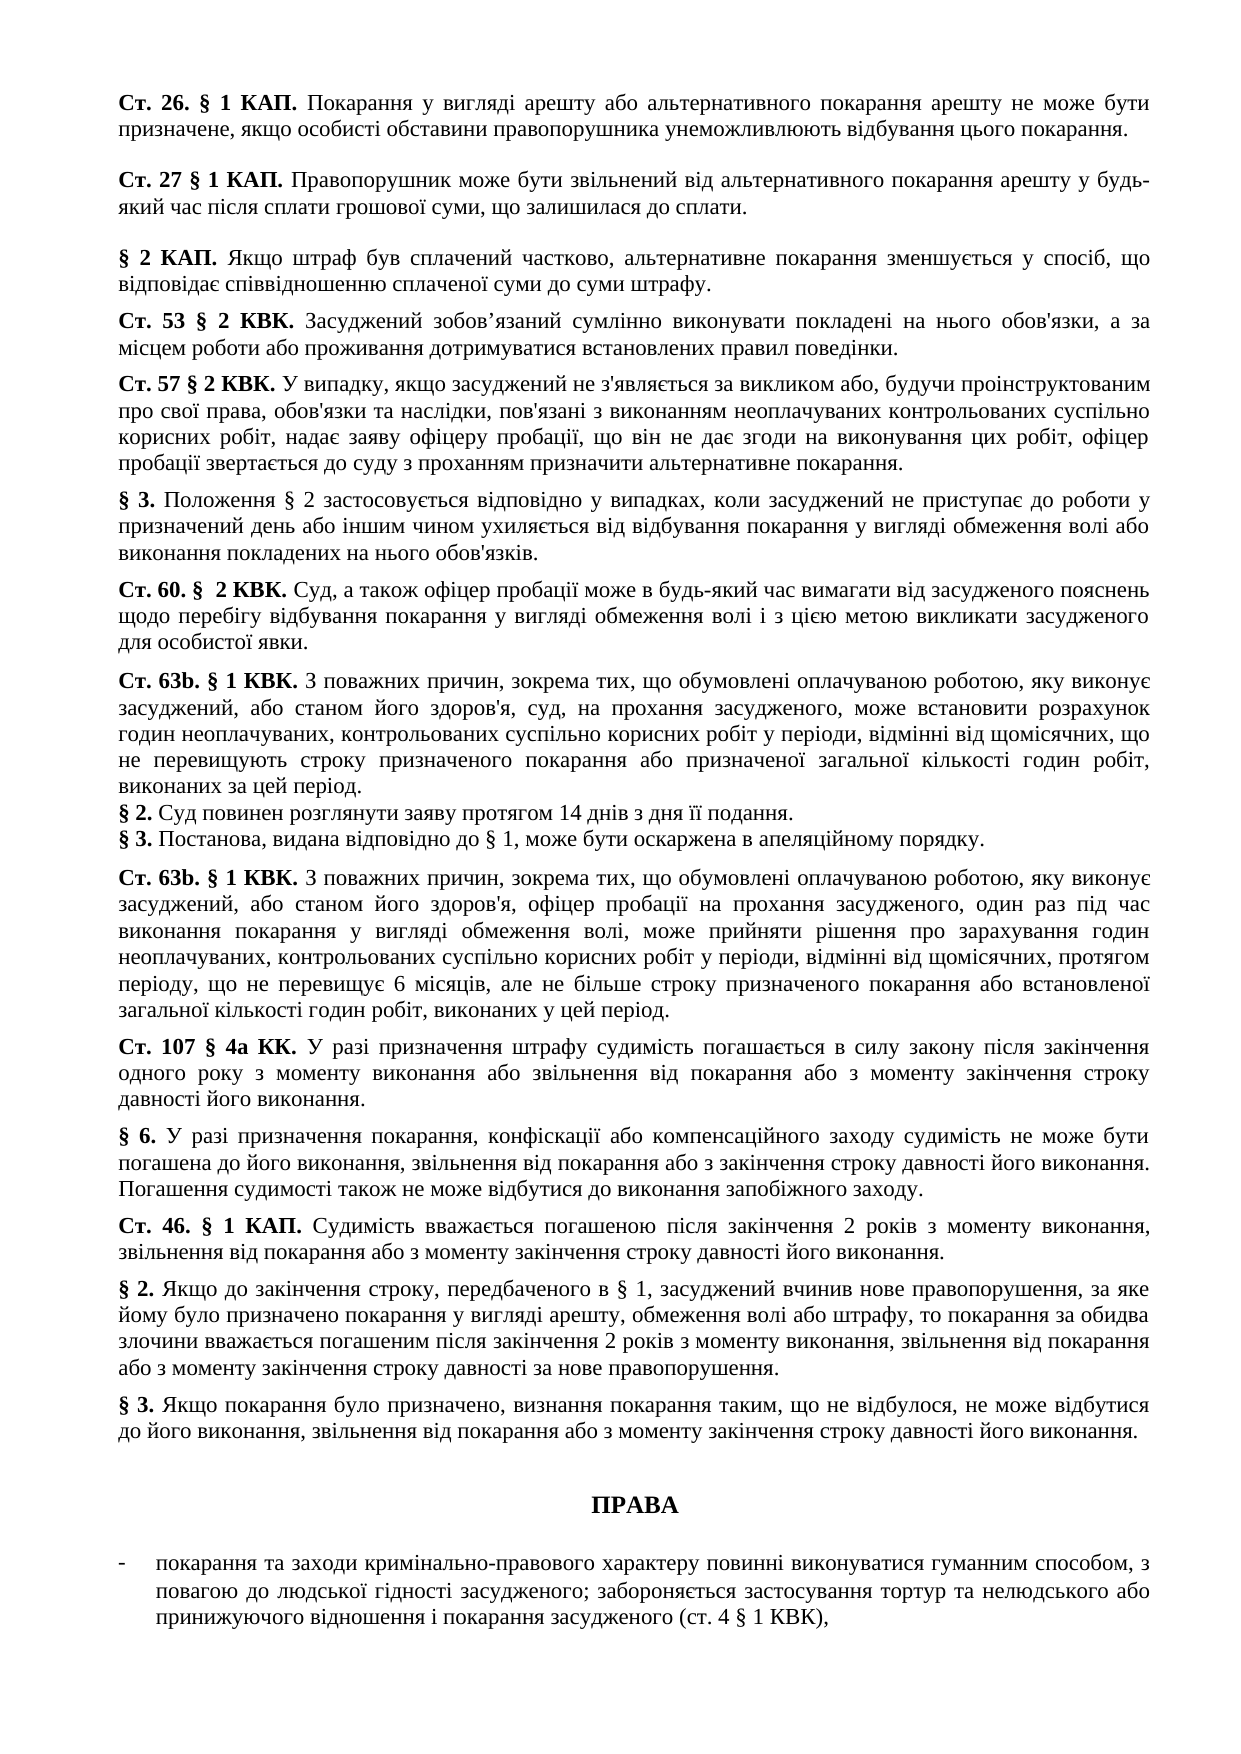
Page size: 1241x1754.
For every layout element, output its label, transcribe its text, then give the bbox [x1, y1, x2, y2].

text Ст. 27 § 1 КАП. Правопорушник може бути звільнений від альтернативного покарання арешту у будь-який час після сплати грошової суми, що залишилася до сплати. [118, 166, 1152, 219]
text § 3. Положення § 2 застосовується відповідно у випадках, коли засуджений не приступає до роботи у призначений день або іншим чином ухиляється від відбування покарання у вигляді обмеження волі або виконання покладених на нього обов'язків. [118, 486, 1152, 565]
text Ст. 57 § 2 КВК. У випадку, якщо засуджений не з'являється за викликом або, будучи проінструктованим про свої права, обов'язки та наслідки, пов'язані з виконанням неоплачуваних контрольованих суспільно корисних робіт, надає заяву офіцеру пробації, що він не дає згоди на виконування цих робіт, офіцер пробації звертається до суду з проханням призначити альтернативне покарання. [118, 370, 1152, 476]
text Ст. 53 § 2 КВК. Засуджений зобов’язаний сумлінно виконувати покладені на нього обов'язки, а за місцем роботи або проживання дотримуватися встановлених правил поведінки. [118, 307, 1152, 360]
text § 2 КАП. Якщо штраф був сплачений частково, альтернативне покарання зменшується у спосіб, що відповідає співвідношенню сплаченої суми до суми штрафу. [118, 244, 1152, 297]
text Ст. 63b. § 1 КВК. З поважних причин, зокрема тих, що обумовлені оплачуваною роботою, яку виконує засуджений, або станом його здоров'я, суд, на прохання засудженого, може встановити розрахунок годин неоплачуваних, контрольованих суспільно корисних робіт у періоди, відмінні від щомісячних, що не перевищують строку призначеного покарання або призначеної загальної кількості годин робіт, виконаних за цей період. [118, 667, 1152, 799]
text Ст. 46. § 1 КАП. Судимість вважається погашеною після закінчення 2 років з моменту виконання, звільнення від покарання або з моменту закінчення строку давності його виконання. [118, 1212, 1152, 1264]
text Ст. 63b. § 1 КВК. З поважних причин, зокрема тих, що обумовлені оплачуваною роботою, яку виконує засуджений, або станом його здоров'я, офіцер пробації на прохання засудженого, один раз під час виконання покарання у вигляді обмеження волі, може прийняти рішення про зарахування годин неоплачуваних, контрольованих суспільно корисних робіт у періоди, відмінні від щомісячних, протягом періоду, що не перевищує 6 місяців, але не більше строку призначеного покарання або встановленої загальної кількості годин робіт, виконаних у цей період. [118, 864, 1152, 1022]
text Ст. 26. § 1 КАП. Покарання у вигляді арешту або альтернативного покарання арешту не може бути призначене, якщо особисті обставини правопорушника унеможливлюють відбування цього покарання. [118, 89, 1152, 141]
text Ст. 60. § 2 КВК. Суд, а також офіцер пробації може в будь-який час вимагати від засудженого пояснень щодо перебігу відбування покарання у вигляді обмеження волі і з цією метою викликати засудженого для особистої явки. [118, 576, 1152, 655]
list покарання та заходи кримінально-правового характеру повинні виконуватися гуманним способом, з повагою до людської гідності засудженого; забороняється застосування тортур та нелюдського або принижуючого відношення і покарання засудженого (ст. 4 § 1 КВК), [118, 1546, 1152, 1629]
text § 2. Суд повинен розглянути заяву протягом 14 днів з дня її подання. [118, 799, 1152, 825]
text ПРАВА [118, 1491, 1152, 1519]
text § 3. Якщо покарання було призначено, визнання покарання таким, що не відбулося, не може відбутися до його виконання, звільнення від покарання або з моменту закінчення строку давності його виконання. [118, 1391, 1152, 1443]
text § 6. У разі призначення покарання, конфіскації або компенсаційного заходу судимість не може бути погашена до його виконання, звільнення від покарання або з закінчення строку давності його виконання. Погашення судимості також не може відбутися до виконання запобіжного заходу. [118, 1122, 1152, 1201]
text § 3. Постанова, видана відповідно до § 1, може бути оскаржена в апеляційному порядку. [118, 825, 1152, 852]
text Ст. 107 § 4а КК. У разі призначення штрафу судимість погашається в силу закону після закінчення одного року з моменту виконання або звільнення від покарання або з моменту закінчення строку давності його виконання. [118, 1033, 1152, 1112]
text § 2. Якщо до закінчення строку, передбаченого в § 1, засуджений вчинив нове правопорушення, за яке йому було призначено покарання у вигляді арешту, обмеження волі або штрафу, то покарання за обидва злочини вважається погашеним після закінчення 2 років з моменту виконання, звільнення від покарання або з моменту закінчення строку давності за нове правопорушення. [118, 1275, 1152, 1380]
